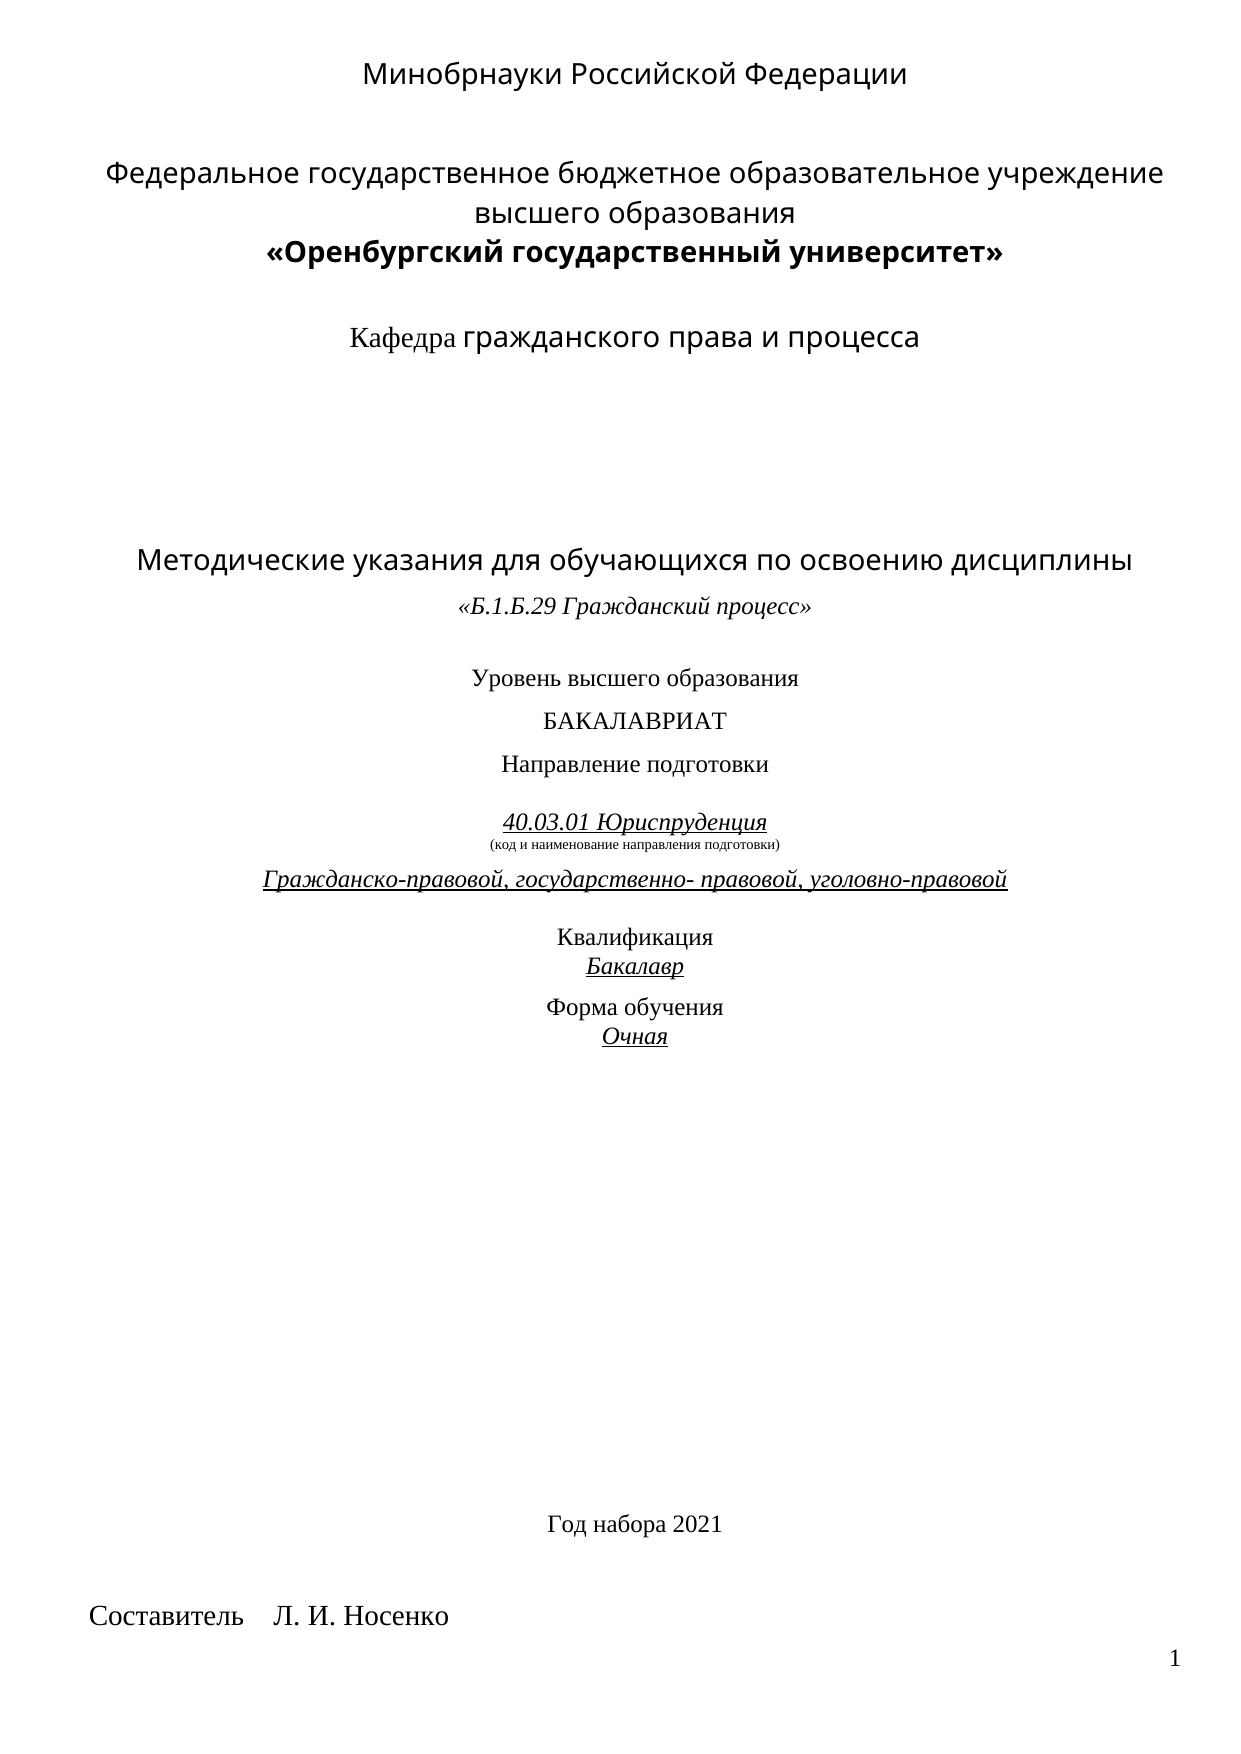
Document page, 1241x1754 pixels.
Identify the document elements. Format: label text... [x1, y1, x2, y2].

text Гражданско-правовой, государственно- правовой, уголовно-правовой [88, 864, 1181, 893]
text «Б.1.Б.29 Гражданский процесс» [88, 591, 1181, 620]
text Минобрнауки Российской Федерации [88, 53, 1181, 93]
text Квалификация [88, 922, 1181, 951]
text Методические указания для обучающихся по освоению дисциплины [88, 539, 1181, 579]
text Бакалавр [88, 951, 1181, 979]
text Кафедра гражданского права и процесса [88, 317, 1181, 356]
text Очная [88, 1021, 1181, 1049]
text 40.03.01 Юриспруденция [88, 807, 1181, 836]
text Уровень высшего образования [88, 663, 1181, 692]
text (код и наименование направления подготовки) [88, 836, 1181, 864]
text Год набора 2021 [88, 1509, 1181, 1538]
text Федеральное государственное бюджетное образовательное учреждение [88, 152, 1181, 192]
text «Оренбургский государственный университет» [88, 232, 1181, 271]
text Направление подготовки [88, 749, 1181, 778]
text Составитель Л. И. Носенко [88, 1598, 1181, 1631]
text Форма обучения [88, 992, 1181, 1021]
text БАКАЛАВРИАТ [88, 706, 1181, 735]
text высшего образования [88, 192, 1181, 232]
